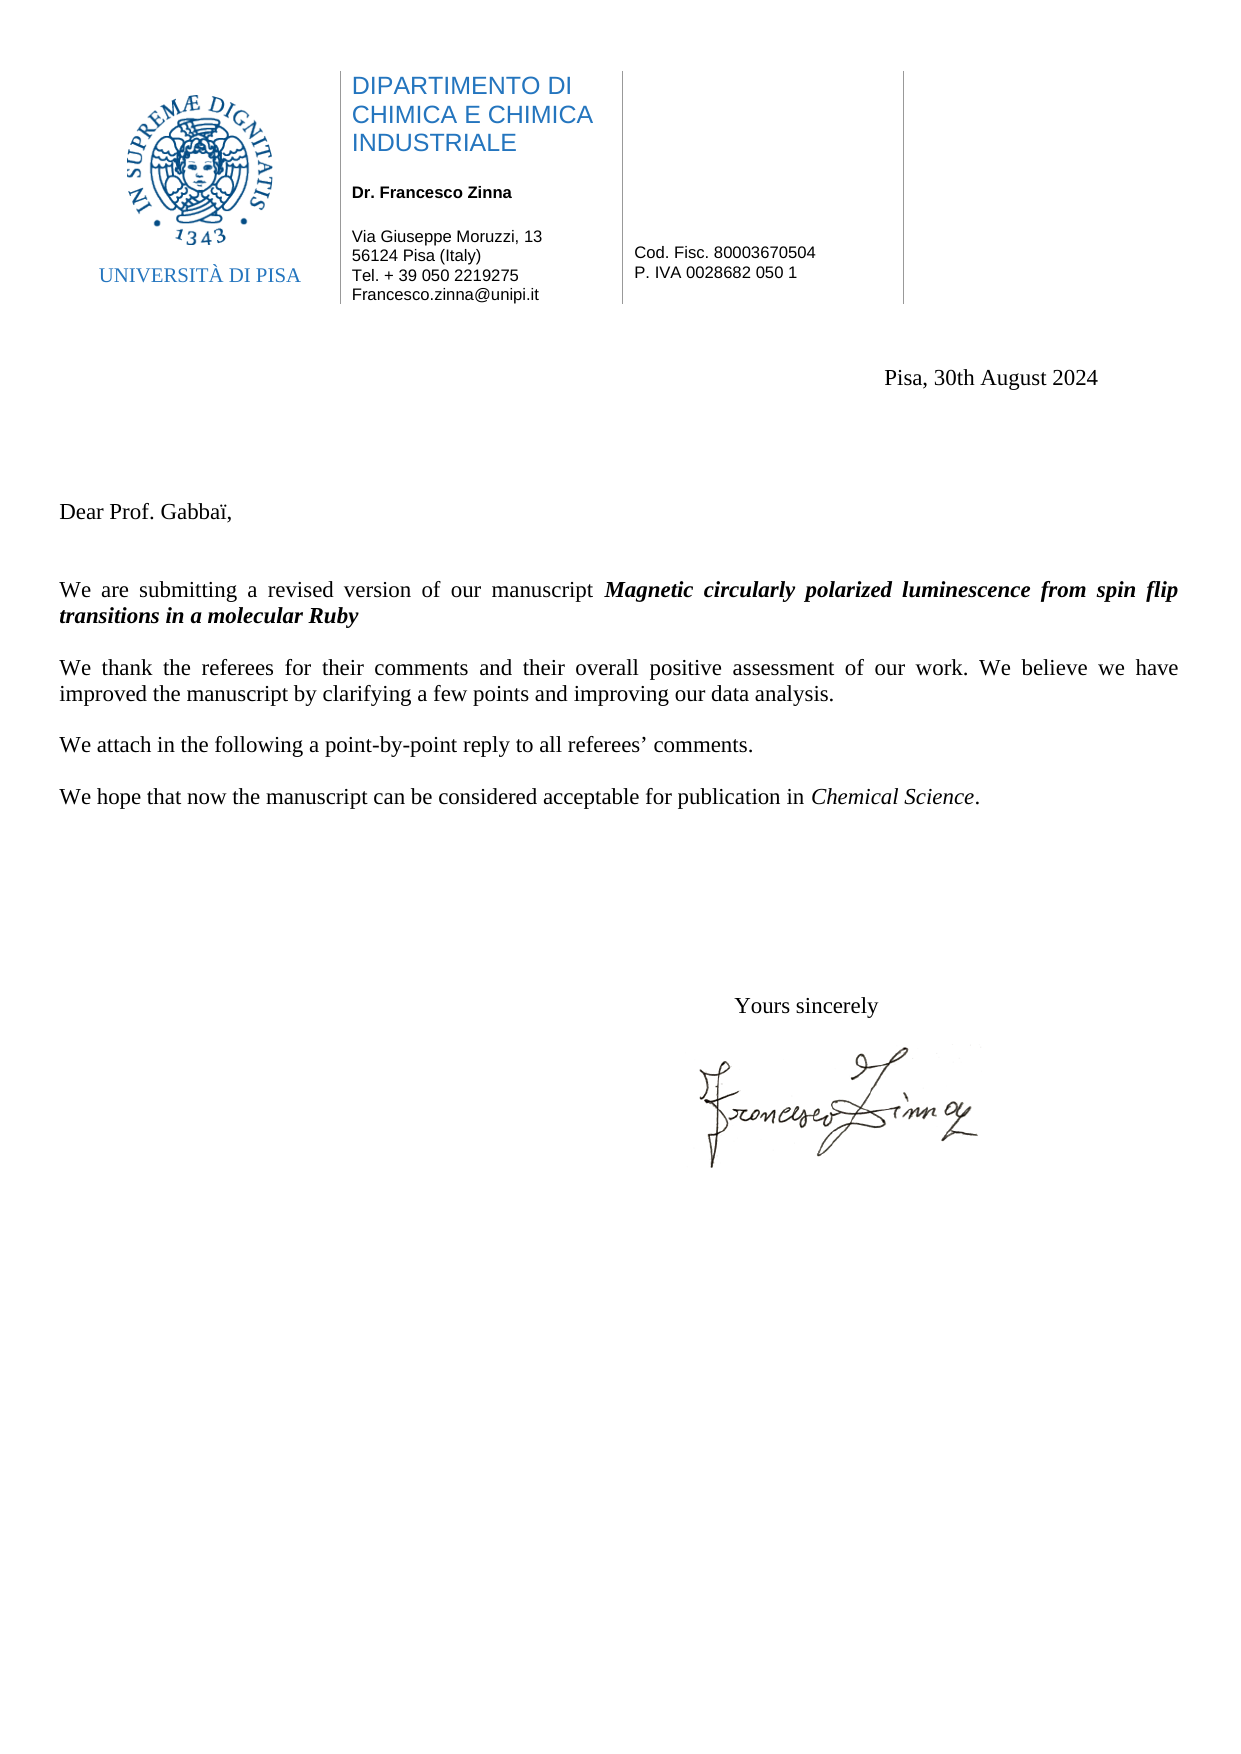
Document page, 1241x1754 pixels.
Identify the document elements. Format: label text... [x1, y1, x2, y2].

text We attach in the following a point-by-point reply to all referees’ comments. [59, 732, 1181, 758]
text Dear Prof. Gabbaï, [59, 498, 1181, 524]
text We hope that now the manuscript can be considered acceptable for publication in Chemical Science. [59, 783, 1181, 809]
text Yours sincerely [659, 992, 1181, 1019]
text We thank the referees for their comments and their overall positive assessment of our work. We believe we have improved the manuscript by clarifying a few points and improving our data analysis. [59, 654, 1181, 707]
text Pisa, 30th August 2024 [59, 364, 1181, 391]
text We are submitting a revised version of our manuscript Magnetic circularly polarized luminescence from spin flip transitions in a molecular Ruby [59, 576, 1181, 629]
picture [127, 95, 273, 245]
picture [680, 1044, 985, 1175]
